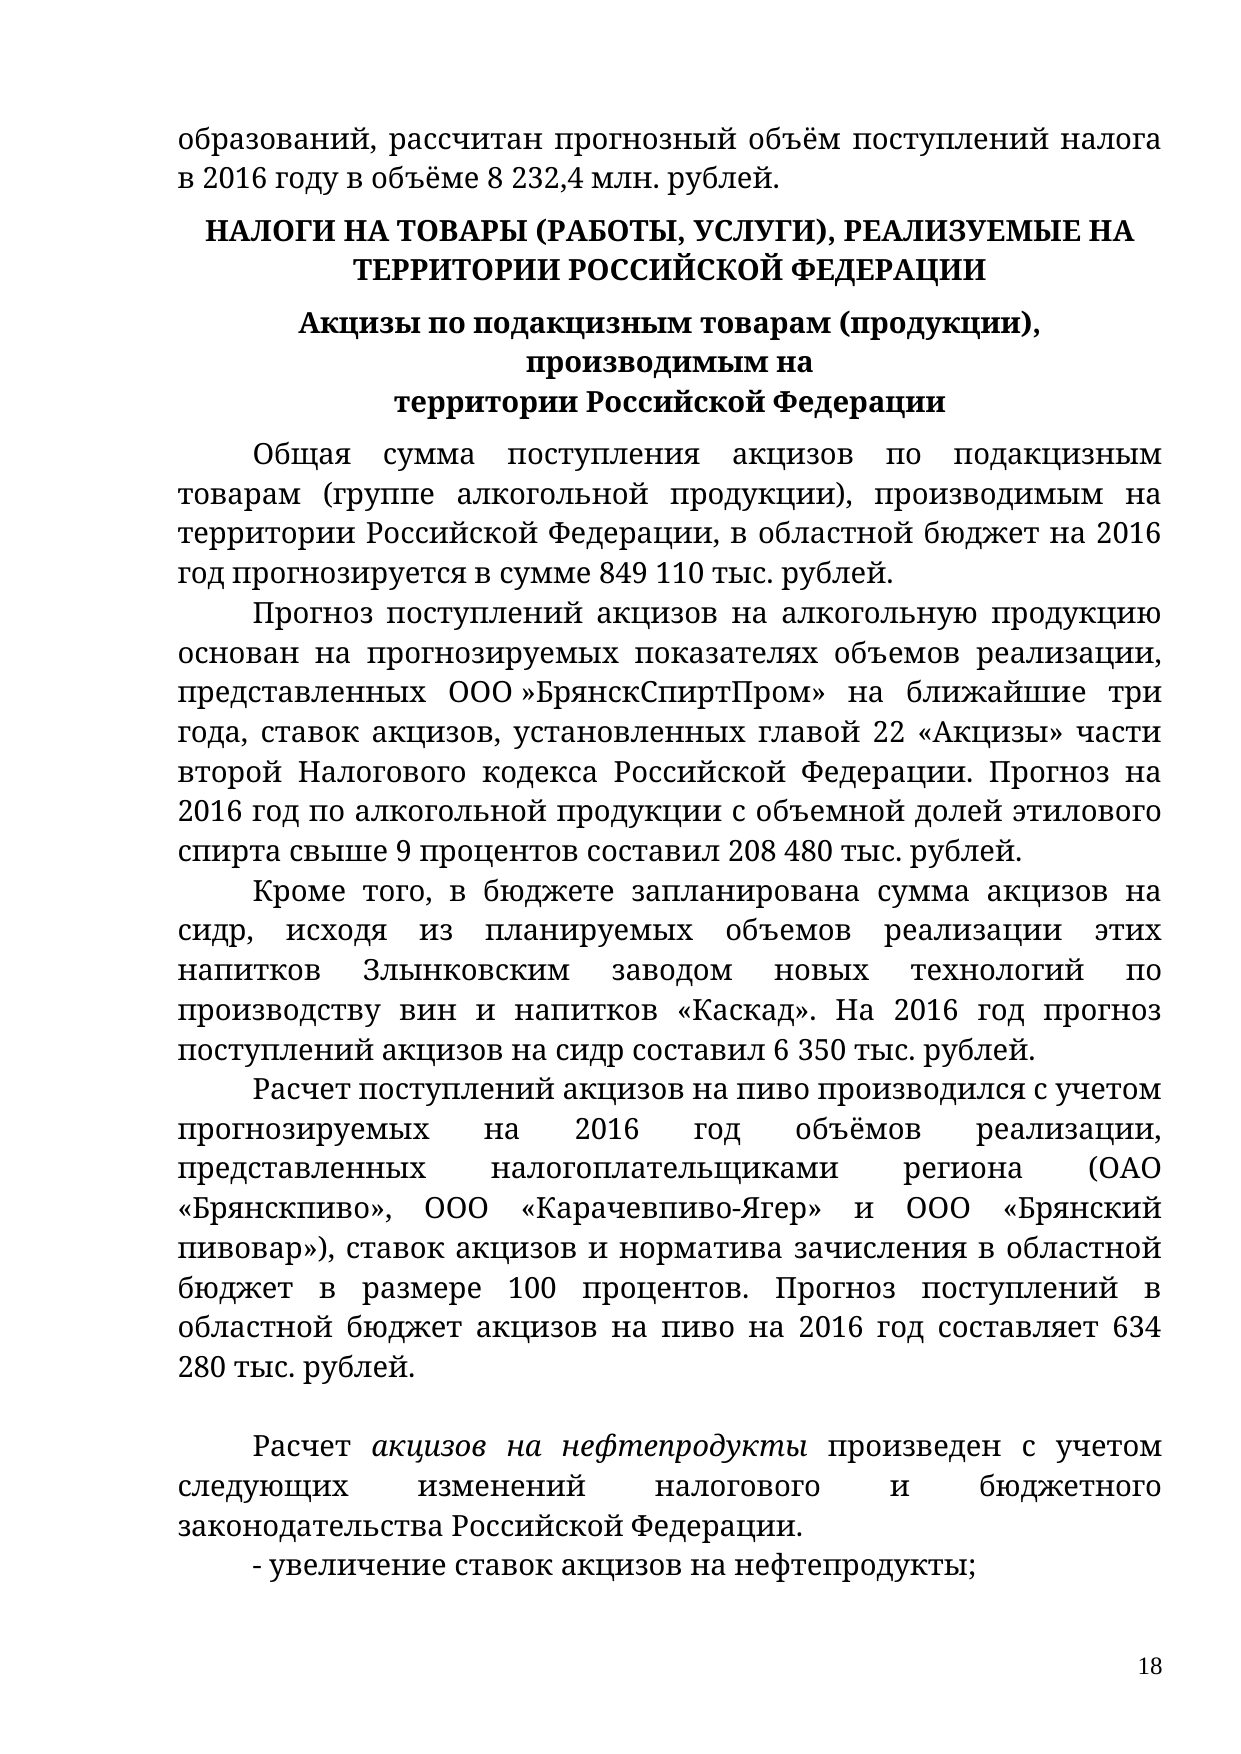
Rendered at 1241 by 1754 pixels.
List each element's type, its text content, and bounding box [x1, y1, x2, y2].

text Акцизы по подакцизным товарам (продукции), производимым на территории Российской Федерации [177, 302, 1162, 421]
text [177, 118, 1162, 197]
text Прогноз поступлений акцизов на алкогольную продукцию основан на прогнозируемых показателях объемов реализации, представленных ООО »БрянскСпиртПром» на ближайшие три года, ставок акцизов, установленных главой 22 «Акцизы» части второй Налогового кодекса Российской Федерации. Прогноз на 2016 год по алкогольной продукции с объемной долей этилового спирта свыше 9 процентов составил 208 480 тыс. рублей. [177, 592, 1162, 870]
text Расчет поступлений акцизов на пиво производился с учетом прогнозируемых на 2016 год объёмов реализации, представленных налогоплательщиками региона (ОАО «Брянскпиво», ООО «Карачевпиво-Ягер» и ООО «Брянский пивовар»), ставок акцизов и норматива зачисления в областной бюджет в размере 100 процентов. Прогноз поступлений в областной бюджет акцизов на пиво на 2016 год составляет 634 280 тыс. рублей. [177, 1068, 1162, 1386]
text Расчет акцизов на нефтепродукты произведен с учетом следующих изменений налогового и бюджетного законодательства Российской Федерации. [177, 1426, 1162, 1545]
text Общая сумма поступления акцизов по подакцизным товарам (группе алкогольной продукции), производимым на территории Российской Федерации, в областной бюджет на 2016 год прогнозируется в сумме 849 110 тыс. рублей. [177, 433, 1162, 592]
text Кроме того, в бюджете запланирована сумма акцизов на сидр, исходя из планируемых объемов реализации этих напитков Злынковским заводом новых технологий по производству вин и напитков «Каскад». На 2016 год прогноз поступлений акцизов на сидр составил 6 350 тыс. рублей. [177, 870, 1162, 1068]
text НАЛОГИ НА ТОВАРЫ (РАБОТЫ, УСЛУГИ), РЕАЛИЗУЕМЫЕ НА ТЕРРИТОРИИ РОССИЙСКОЙ ФЕДЕРАЦИИ [177, 210, 1162, 289]
text - увеличение ставок акцизов на нефтепродукты; [177, 1545, 1162, 1584]
